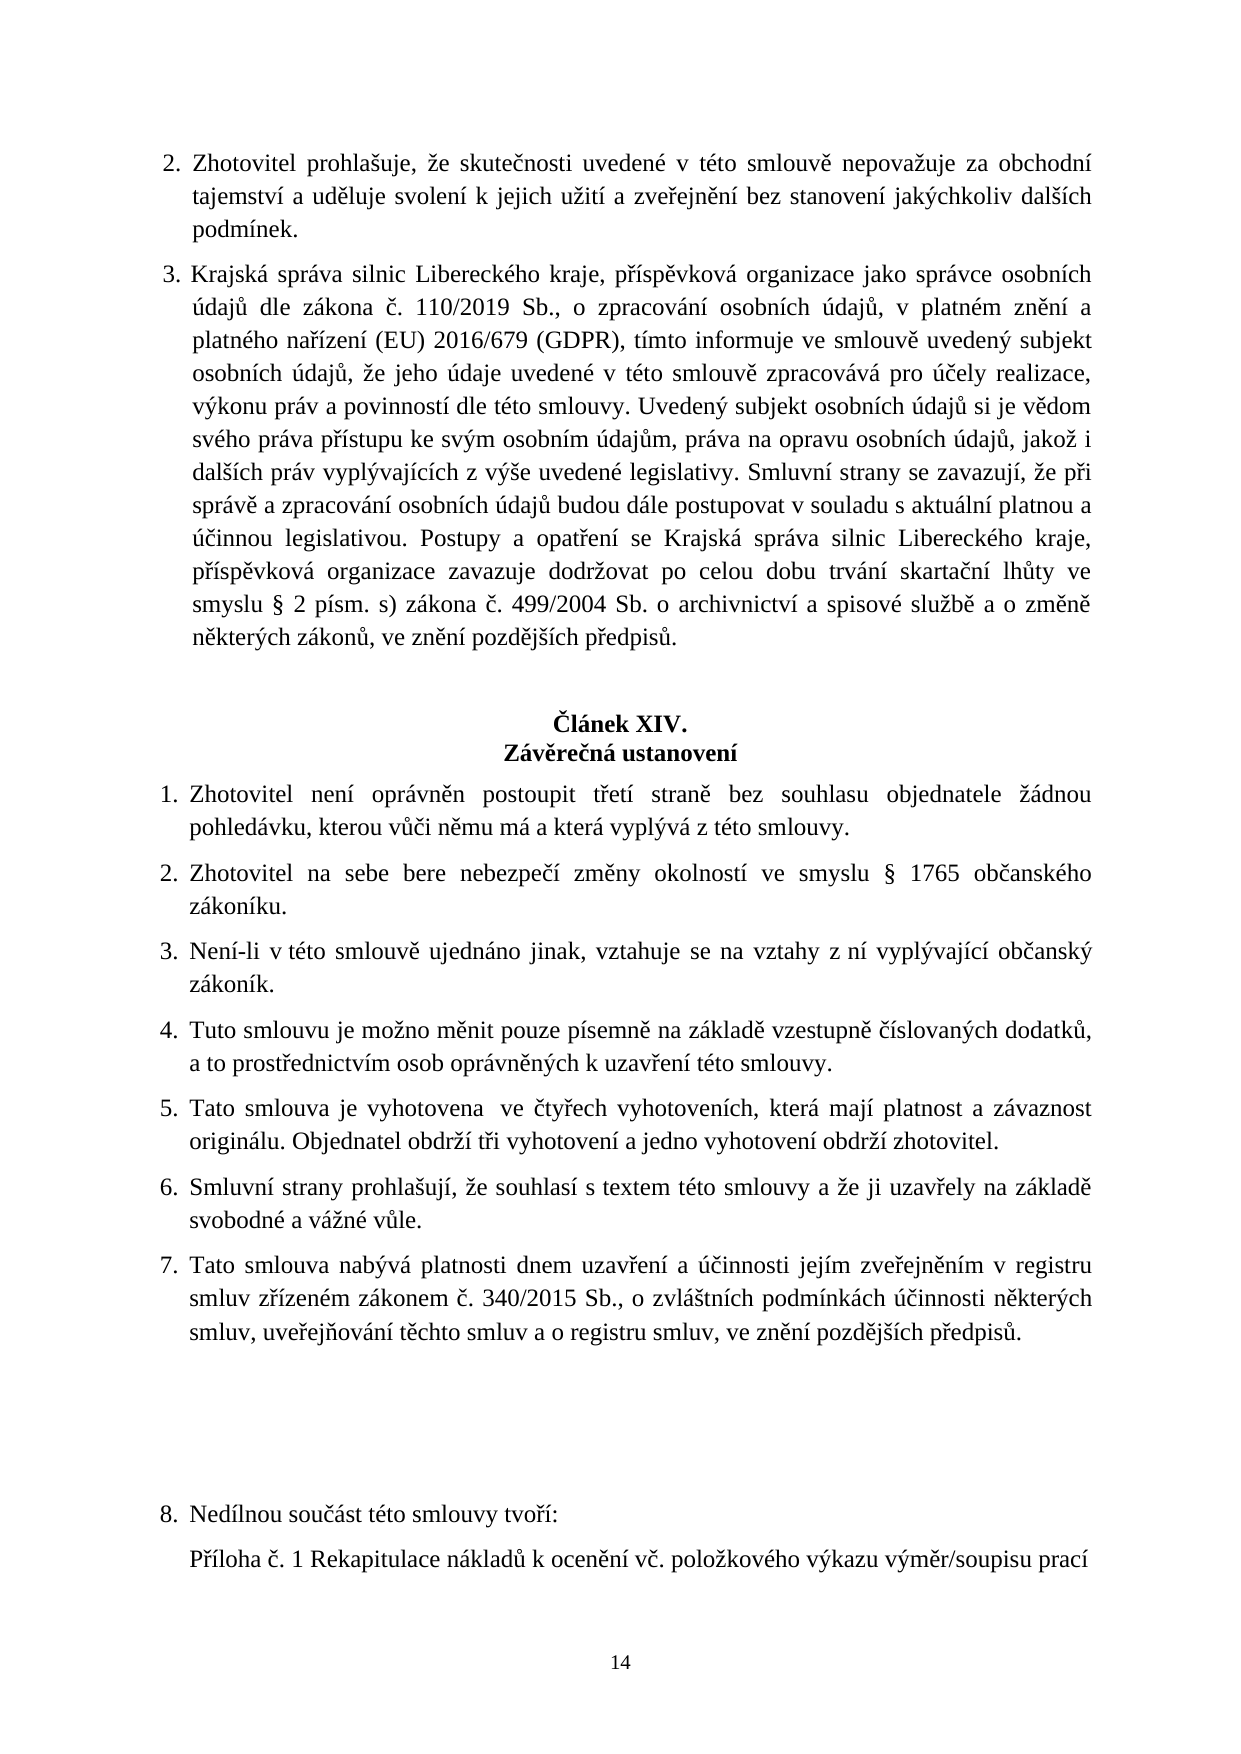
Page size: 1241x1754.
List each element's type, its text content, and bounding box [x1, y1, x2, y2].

list Smluvní strany prohlašují, že souhlasí s textem této smlouvy a že ji uzavřely na základě svobodné a vážné vůle. [159, 1172, 1092, 1234]
list Zhotovitel na sebe bere nebezpečí změny okolností ve smyslu § 1765 občanského zákoníku. [159, 858, 1092, 919]
text Článek XIV. Závěrečná ustanovení [148, 709, 1092, 767]
list Tato smlouva je vyhotovena ve čtyřech vyhotoveních, která mají platnost a závaznost originálu. Objednatel obdrží tři vyhotovení a jedno vyhotovení obdrží zhotovitel. [159, 1093, 1092, 1155]
list Zhotovitel není oprávněn postoupit třetí straně bez souhlasu objednatele žádnou pohledávku, kterou vůči němu má a která vyplývá z této smlouvy. [159, 779, 1092, 841]
list Tato smlouva nabývá platnosti dnem uzavření a účinnosti jejím zveřejněním v registru smluv zřízeném zákonem č. 340/2015 Sb., o zvláštních podmínkách účinnosti některých smluv, uveřejňování těchto smluv a o registru smluv, ve znění pozdějších předpisů. [159, 1251, 1092, 1345]
text 3. Krajská správa silnic Libereckého kraje, příspěvková organizace jako správce osobních údajů dle zákona č. 110/2019 Sb., o zpracování osobních údajů, v platném znění a platného nařízení (EU) 2016/679 (GDPR), tímto informuje ve smlouvě uvedený subjekt osobních údajů, že jeho údaje uvedené v této smlouvě zpracovává pro účely realizace, výkonu práv a povinností dle této smlouvy. Uvedený subjekt osobních údajů si je vědom svého práva přístupu ke svým osobním údajům, práva na opravu osobních údajů, jakož i dalších práv vyplývajících z výše uvedené legislativy. Smluvní strany se zavazují, že při správě a zpracování osobních údajů budou dále postupovat v souladu s aktuální platnou a účinnou legislativou. Postupy a opatření se Krajská správa silnic Libereckého kraje, příspěvková organizace zavazuje dodržovat po celou dobu trvání skartační lhůty ve smyslu § 2 písm. s) zákona č. 499/2004 Sb. o archivnictví a spisové službě a o změně některých zákonů, ve znění pozdějších předpisů. [162, 259, 1092, 651]
text Příloha č. 1 Rekapitulace nákladů k ocenění vč. položkového výkazu výměr/soupisu prací [189, 1544, 1092, 1573]
list Zhotovitel prohlašuje, že skutečnosti uvedené v této smlouvě nepovažuje za obchodní tajemství a uděluje svolení k jejich užití a zveřejnění bez stanovení jakýchkoliv dalších podmínek. [162, 148, 1092, 242]
list Tuto smlouvu je možno měnit pouze písemně na základě vzestupně číslovaných dodatků, a to prostřednictvím osob oprávněných k uzavření této smlouvy. [159, 1015, 1092, 1077]
list Nedílnou součást této smlouvy tvoří: [159, 1499, 1092, 1527]
list Není-li v této smlouvě ujednáno jinak, vztahuje se na vztahy z ní vyplývající občanský zákoník. [159, 936, 1092, 998]
